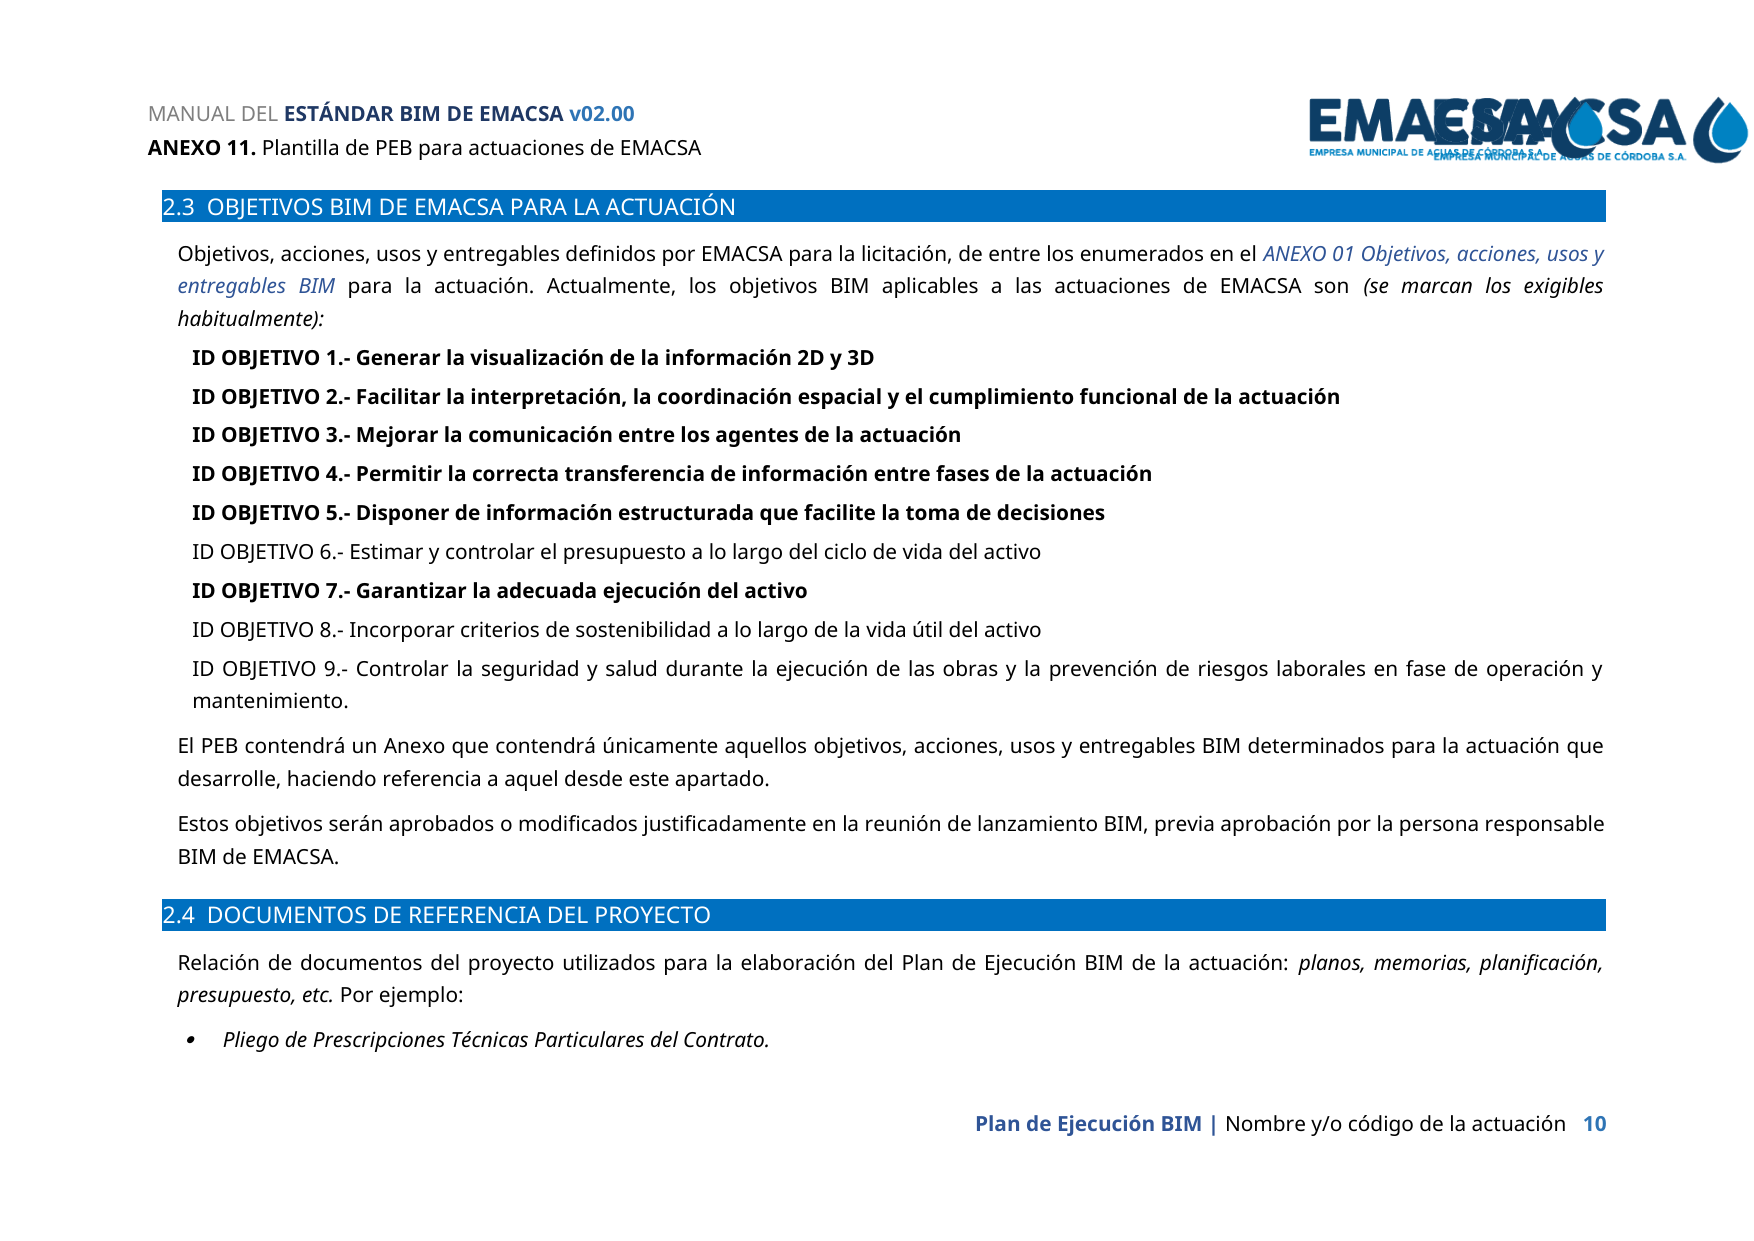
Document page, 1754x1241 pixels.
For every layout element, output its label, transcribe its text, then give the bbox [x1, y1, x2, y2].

subtitle DOCUMENTOS DE REFERENCIA DEL PROYECTO [162, 899, 1606, 931]
picture [1304, 95, 1754, 165]
subtitle OBJETIVOS BIM DE EMACSA PARA LA ACTUACIÓN [162, 190, 1606, 222]
list Pliego de Prescripciones Técnicas Particulares del Contrato. [185, 1026, 1606, 1054]
text ID OBJETIVO 5.- Disponer de información estructurada que facilite la toma de decisiones [192, 498, 1606, 527]
text ID OBJETIVO 6.- Estimar y controlar el presupuesto a lo largo del ciclo de vida del activo [192, 537, 1606, 566]
text ID OBJETIVO 8.- Incorporar criterios de sostenibilidad a lo largo de la vida útil del activo [192, 615, 1606, 643]
text ID OBJETIVO 3.- Mejorar la comunicación entre los agentes de la actuación [192, 421, 1606, 449]
text ID OBJETIVO 4.- Permitir la correcta transferencia de información entre fases de la actuación [192, 459, 1606, 488]
text Estos objetivos serán aprobados o modificados justificadamente en la reunión de lanzamiento BIM, previa aprobación por la persona responsable BIM de EMACSA. [177, 809, 1606, 870]
text ID OBJETIVO 7.- Garantizar la adecuada ejecución del activo [192, 576, 1606, 604]
text ID OBJETIVO 9.- Controlar la seguridad y salud durante la ejecución de las obras y la prevención de riesgos laborales en fase de operación y mantenimiento. [192, 654, 1606, 715]
text El PEB contendrá un Anexo que contendrá únicamente aquellos objetivos, acciones, usos y entregables BIM determinados para la actuación que desarrolle, haciendo referencia a aquel desde este apartado. [177, 731, 1606, 792]
text ID OBJETIVO 1.- Generar la visualización de la información 2D y 3D [192, 343, 1606, 371]
text Objetivos, acciones, usos y entregables definidos por EMACSA para la licitación, de entre los enumerados en el ANEXO 01 Objetivos, acciones, usos y entregables BIM para la actuación. Actualmente, los objetivos BIM aplicables a las actuaciones de EMACSA son (se marcan los exigibles habitualmente): [177, 239, 1606, 332]
text ID OBJETIVO 2.- Facilitar la interpretación, la coordinación espacial y el cumplimiento funcional de la actuación [192, 382, 1606, 410]
text Relación de documentos del proyecto utilizados para la elaboración del Plan de Ejecución BIM de la actuación: planos, memorias, planificación, presupuesto, etc. Por ejemplo: [177, 948, 1606, 1009]
